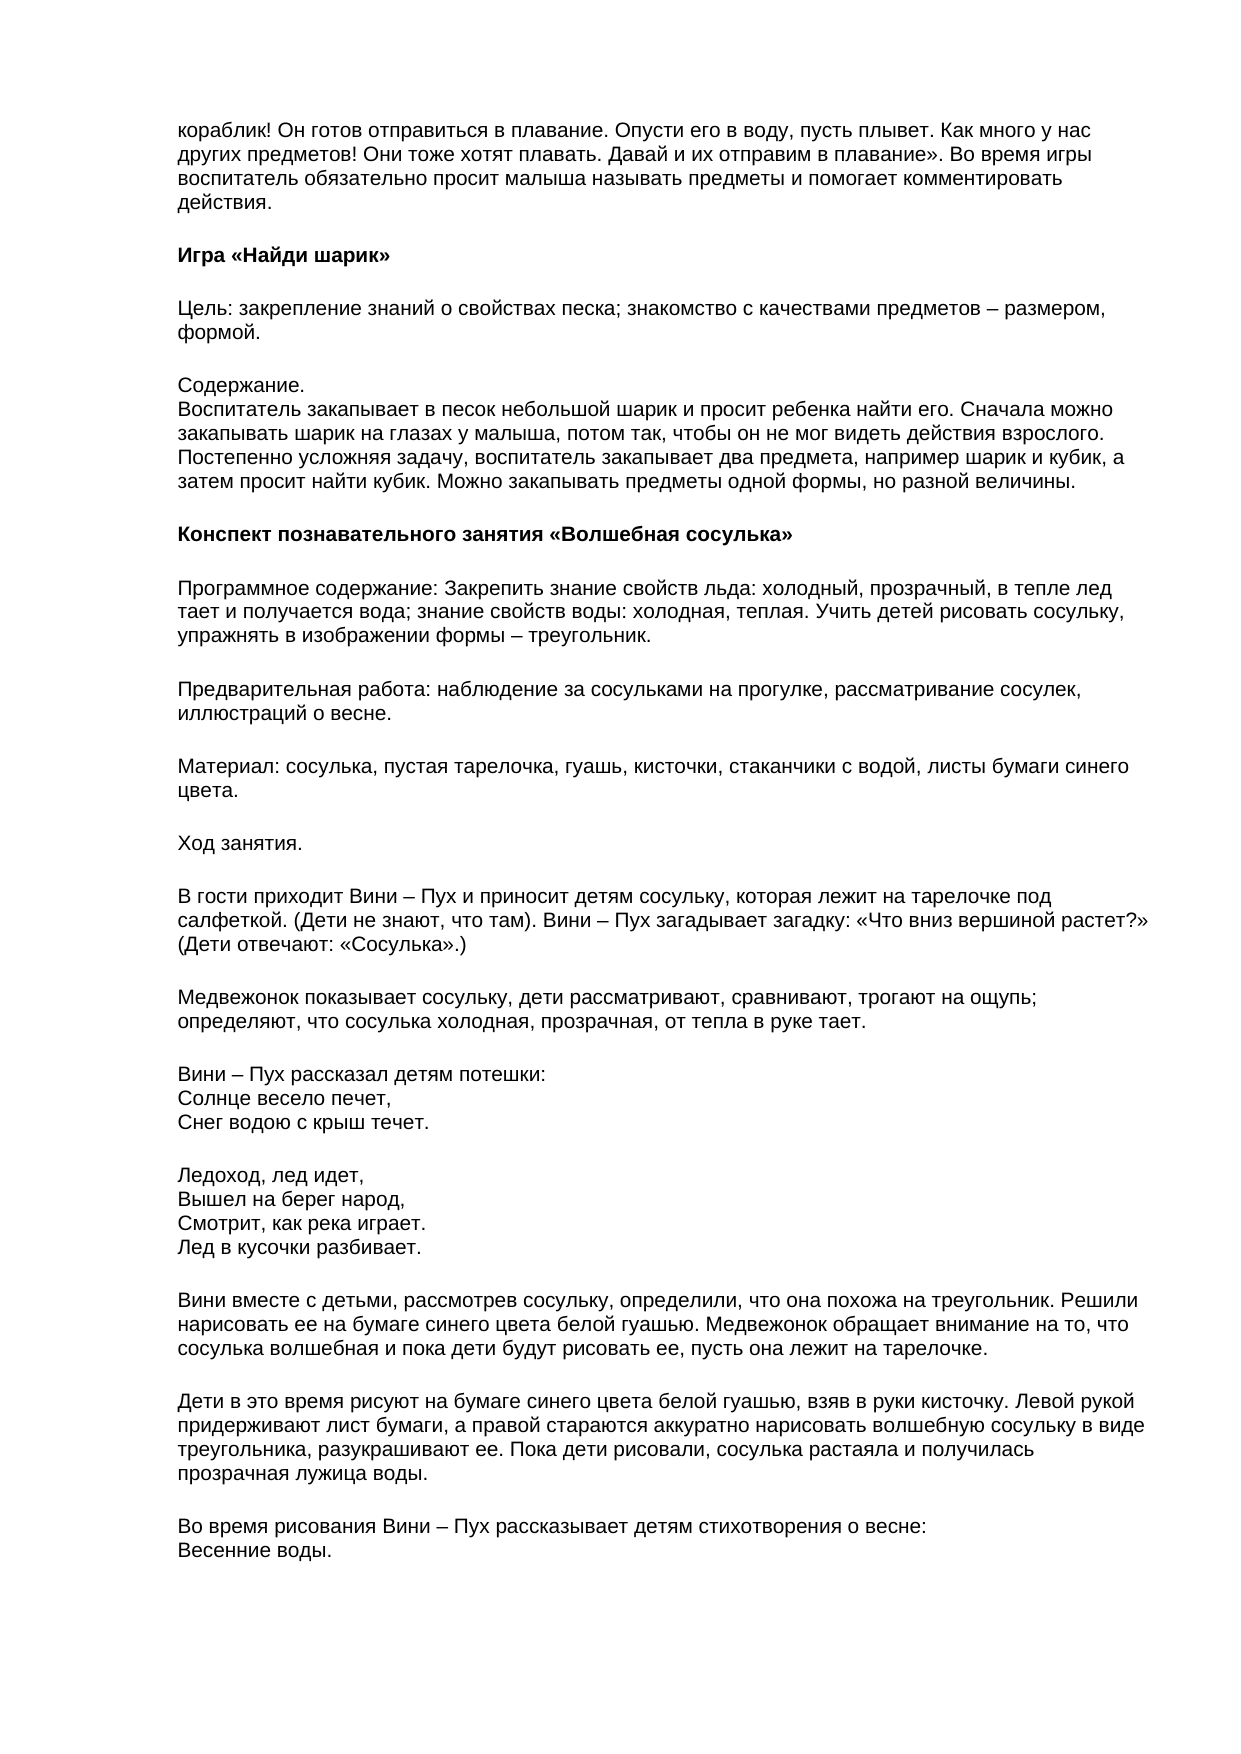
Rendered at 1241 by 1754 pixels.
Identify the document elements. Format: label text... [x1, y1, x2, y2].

text Конспект познавательного занятия «Волшебная сосулька» [177, 522, 1152, 546]
text Цель: закрепление знаний о свойствах песка; знакомство с качествами предметов – размером, формой. [177, 296, 1152, 344]
text Предварительная работа: наблюдение за сосульками на прогулке, рассматривание сосулек, иллюстраций о весне. [177, 676, 1152, 724]
text Игра «Найди шарик» [177, 243, 1152, 267]
text Дети в это время рисуют на бумаге синего цвета белой гуашью, взяв в руки кисточку. Левой рукой придерживают лист бумаги, а правой стараются аккуратно нарисовать волшебную сосульку в виде треугольника, разукрашивают ее. Пока дети рисовали, сосулька растаяла и получилась прозрачная лужица воды. [177, 1389, 1152, 1485]
text Материал: сосулька, пустая тарелочка, гуашь, кисточки, стаканчики с водой, листы бумаги синего цвета. [177, 753, 1152, 801]
text В гости приходит Вини – Пух и приносит детям сосульку, которая лежит на тарелочке под салфеткой. (Дети не знают, что там). Вини – Пух загадывает загадку: «Что вниз вершиной растет?» (Дети отвечают: «Сосулька».) [177, 884, 1152, 956]
text Во время рисования Вини – Пух рассказывает детям стихотворения о весне: Весенние воды. [177, 1514, 1152, 1562]
text Ледоход, лед идет, Вышел на берег народ, Смотрит, как река играет. Лед в кусочки разбивает. [177, 1163, 1152, 1259]
text Программное содержание: Закрепить знание свойств льда: холодный, прозрачный, в тепле лед тает и получается вода; знание свойств воды: холодная, теплая. Учить детей рисовать сосульку, упражнять в изображении формы – треугольник. [177, 575, 1152, 647]
text Медвежонок показывает сосульку, дети рассматривают, сравнивают, трогают на ощупь; определяют, что сосулька холодная, прозрачная, от тепла в руке тает. [177, 985, 1152, 1033]
text Вини – Пух рассказал детям потешки: Солнце весело печет, Снег водою с крыш течет. [177, 1062, 1152, 1134]
text Ход занятия. [177, 831, 1152, 854]
text Содержание. Воспитатель закапывает в песок небольшой шарик и просит ребенка найти его. Сначала можно закапывать шарик на глазах у малыша, потом так, чтобы он не мог видеть действия взрослого. Постепенно усложняя задачу, воспитатель закапывает два предмета, например шарик и кубик, а затем просит найти кубик. Можно закапывать предметы одной формы, но разной величины. [177, 373, 1152, 493]
text Вини вместе с детьми, рассмотрев сосульку, определили, что она похожа на треугольник. Решили нарисовать ее на бумаге синего цвета белой гуашью. Медвежонок обращает внимание на то, что сосулька волшебная и пока дети будут рисовать ее, пусть она лежит на тарелочке. [177, 1288, 1152, 1360]
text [177, 118, 1152, 214]
